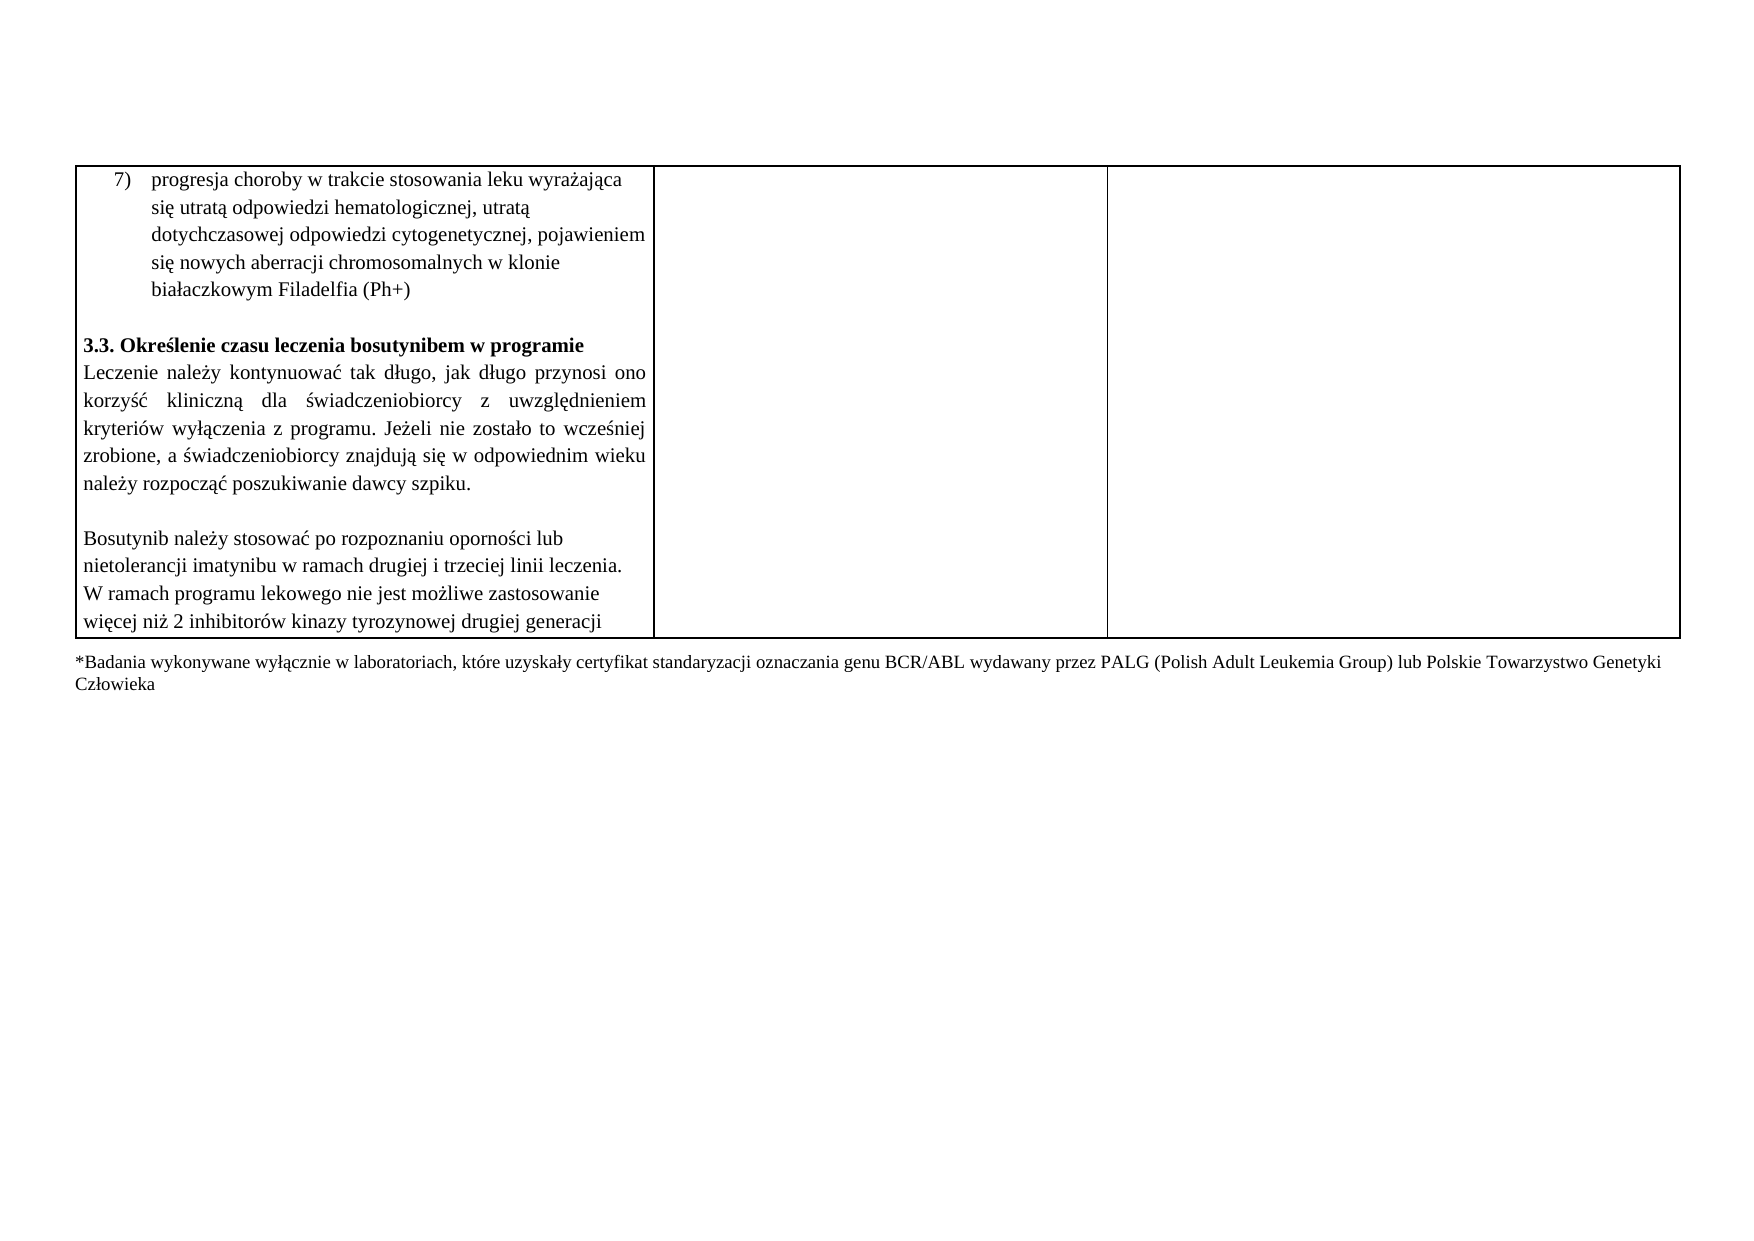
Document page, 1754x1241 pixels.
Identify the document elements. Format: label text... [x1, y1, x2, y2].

text *Badania wykonywane wyłącznie w laboratoriach, które uzyskały certyfikat standaryzacji oznaczania genu BCR/ABL wydawany przez PALG (Polish Adult Leukemia Group) lub Polskie Towarzystwo Genetyki Człowieka [75, 651, 1679, 694]
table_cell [655, 167, 1107, 637]
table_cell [77, 167, 653, 637]
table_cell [1108, 167, 1679, 637]
